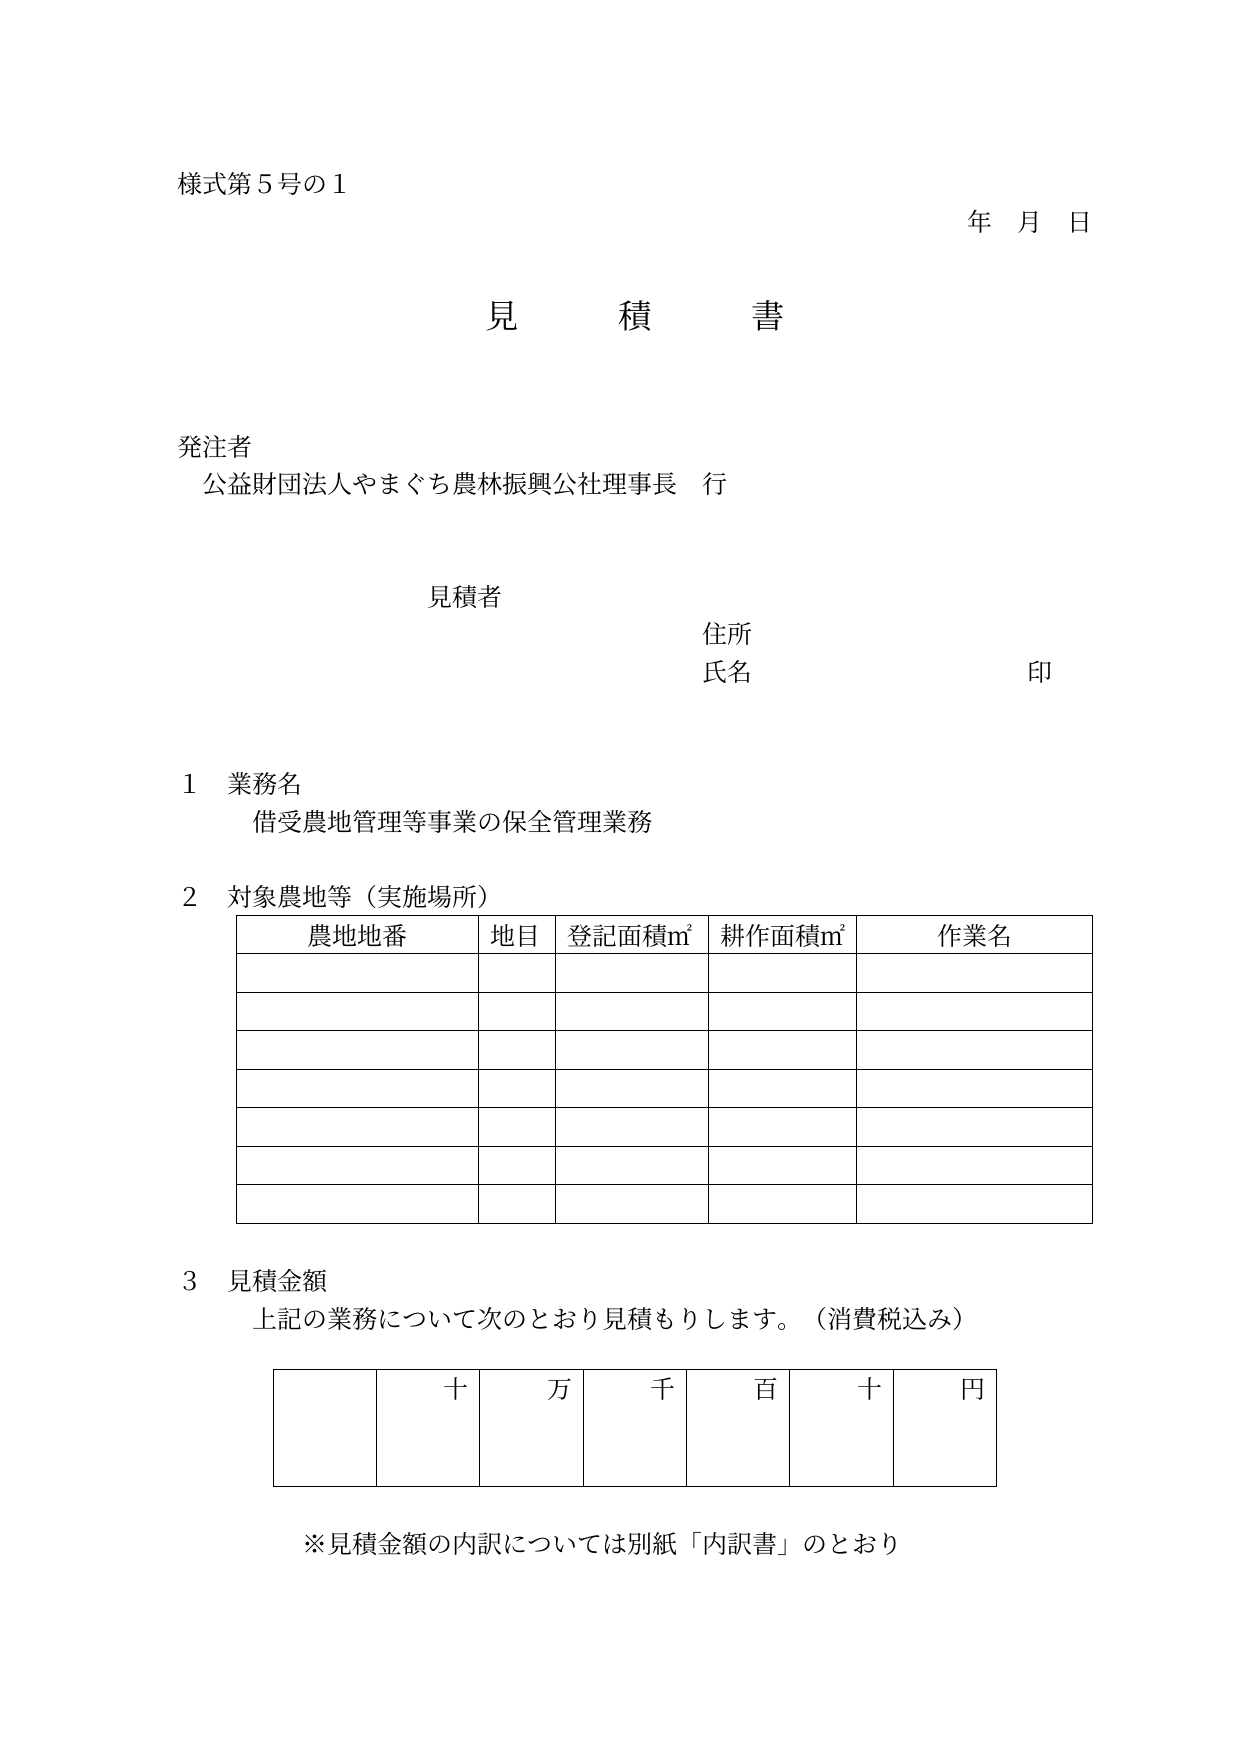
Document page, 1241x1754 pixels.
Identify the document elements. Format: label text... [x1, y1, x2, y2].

table_cell [709, 1031, 856, 1069]
table_cell [556, 1108, 708, 1146]
table_header 作業名 [857, 916, 1092, 953]
table_cell [479, 1147, 555, 1184]
text 借受農地管理等事業の保全管理業務 [177, 802, 1092, 839]
table_cell [556, 1147, 708, 1184]
text ３ 見積金額 [177, 1261, 1092, 1299]
table_cell [857, 1031, 1092, 1069]
table_cell [709, 993, 856, 1030]
table_header 登記面積㎡ [556, 916, 708, 953]
table_cell [857, 993, 1092, 1030]
table_cell [237, 1031, 478, 1069]
table_header 千 [584, 1370, 686, 1486]
table_cell [237, 954, 478, 992]
table_header 十 [377, 1370, 479, 1486]
table_header [274, 1370, 376, 1486]
text １ 業務名 [177, 764, 1092, 802]
table_header 地目 [479, 916, 555, 953]
table_header 耕作面積㎡ [709, 916, 856, 953]
table_cell [479, 1108, 555, 1146]
table_cell [237, 1070, 478, 1107]
table_header 農地地番 [237, 916, 478, 953]
text 見 積 書 [177, 277, 1092, 352]
table_cell [709, 1147, 856, 1184]
table_cell [556, 1031, 708, 1069]
table_cell [857, 1070, 1092, 1107]
table_cell [479, 954, 555, 992]
text 年 月 日 [177, 202, 1092, 239]
text ※見積金額の内訳については別紙「内訳書」のとおり [177, 1524, 1092, 1561]
table_cell [237, 993, 478, 1030]
text 発注者 [177, 427, 1092, 464]
table_cell [237, 1108, 478, 1146]
table_header 円 [894, 1370, 996, 1486]
text 見積者 [177, 577, 1092, 614]
table_cell [479, 1031, 555, 1069]
text 公益財団法人やまぐち農林振興公社理事長 行 [177, 464, 1092, 502]
text 氏名 印 [177, 652, 1092, 689]
text 住所 [177, 614, 1092, 652]
text 上記の業務について次のとおり見積もりします。（消費税込み） [177, 1299, 1092, 1336]
table_cell [556, 1070, 708, 1107]
table_cell [479, 1070, 555, 1107]
table_cell [709, 1185, 856, 1223]
table_cell [237, 1147, 478, 1184]
table_cell [556, 1185, 708, 1223]
text 様式第５号の１ [177, 164, 1092, 202]
table_cell [556, 993, 708, 1030]
table_cell [709, 1108, 856, 1146]
table_cell [857, 1185, 1092, 1223]
table_header 万 [480, 1370, 583, 1486]
table_header 百 [687, 1370, 789, 1486]
table_header 十 [790, 1370, 893, 1486]
table_cell [479, 1185, 555, 1223]
table_cell [709, 954, 856, 992]
table_cell [857, 954, 1092, 992]
table_cell [857, 1108, 1092, 1146]
table_cell [857, 1147, 1092, 1184]
table_cell [479, 993, 555, 1030]
table_cell [709, 1070, 856, 1107]
table_cell [237, 1185, 478, 1223]
text ２ 対象農地等（実施場所） [177, 877, 1092, 914]
table_cell [556, 954, 708, 992]
